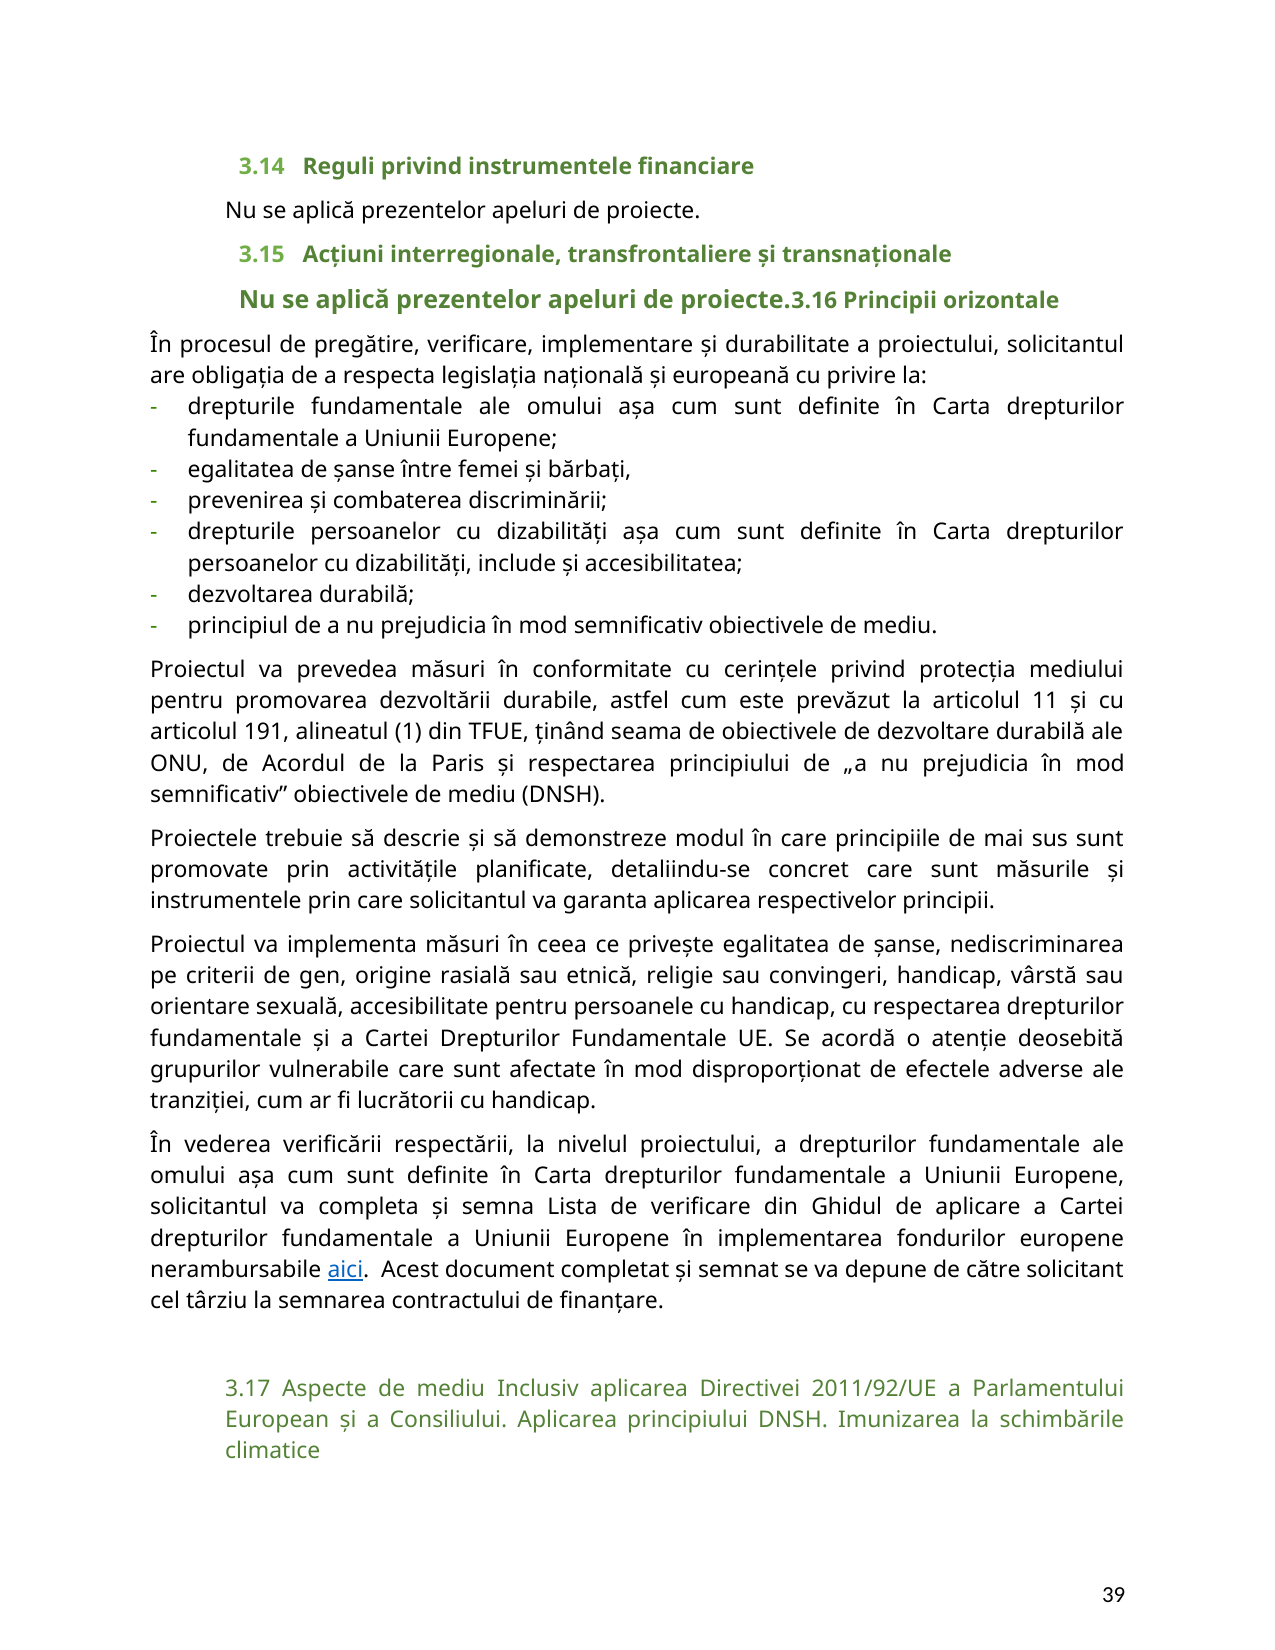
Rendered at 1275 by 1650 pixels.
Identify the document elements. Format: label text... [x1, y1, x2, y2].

text Proiectul va prevedea măsuri în conformitate cu cerințele privind protecția mediului pentru promovarea dezvoltării durabile, astfel cum este prevăzut la articolul 11 și cu articolul 191, alineatul (1) din TFUE, ținând seama de obiectivele de dezvoltare durabilă ale ONU, de Acordul de la Paris și respectarea principiului de „a nu prejudicia în mod semnificativ” obiectivele de mediu (DNSH). [150, 653, 1125, 809]
text Nu se aplică prezentelor apeluri de proiecte. [225, 194, 1125, 225]
text În procesul de pregătire, verificare, implementare și durabilitate a proiectului, solicitantul are obligația de a respecta legislația națională și europeană cu privire la: [150, 328, 1125, 390]
list principiul de a nu prejudicia în mod semnificativ obiectivele de mediu. [150, 609, 1125, 640]
text 3.17 Aspecte de mediu Inclusiv aplicarea Directivei 2011/92/UE a Parlamentului European și a Consiliului. Aplicarea principiului DNSH. Imunizarea la schimbările climatice [225, 1372, 1125, 1465]
subtitle Nu se aplică prezentelor apeluri de proiecte.3.16 Principii orizontale [239, 281, 1125, 315]
list egalitatea de șanse între femei și bărbați, [150, 453, 1125, 484]
list dezvoltarea durabilă; [150, 578, 1125, 609]
list drepturile persoanelor cu dizabilități așa cum sunt definite în Carta drepturilor persoanelor cu dizabilități, include și accesibilitatea; [150, 515, 1125, 578]
text Proiectul va implementa măsuri în ceea ce privește egalitatea de șanse, nediscriminarea pe criterii de gen, origine rasială sau etnică, religie sau convingeri, handicap, vârstă sau orientare sexuală, accesibilitate pentru persoanele cu handicap, cu respectarea drepturilor fundamentale și a Cartei Drepturilor Fundamentale UE. Se acordă o atenție deosebită grupurilor vulnerabile care sunt afectate în mod disproporționat de efectele adverse ale tranziției, cum ar fi lucrătorii cu handicap. [150, 928, 1125, 1115]
text În vederea verificării respectării, la nivelul proiectului, a drepturilor fundamentale ale omului așa cum sunt definite în Carta drepturilor fundamentale a Uniunii Europene, solicitantul va completa și semna Lista de verificare din Ghidul de aplicare a Cartei drepturilor fundamentale a Uniunii Europene în implementarea fondurilor europene nerambursabile aici. Acest document completat și semnat se va depune de către solicitant cel târziu la semnarea contractului de finanțare. [150, 1128, 1125, 1315]
list prevenirea și combaterea discriminării; [150, 484, 1125, 515]
list drepturile fundamentale ale omului așa cum sunt definite în Carta drepturilor fundamentale a Uniunii Europene; [150, 390, 1125, 453]
subtitle Acțiuni interregionale, transfrontaliere și transnaționale [239, 237, 1125, 269]
text Proiectele trebuie să descrie și să demonstreze modul în care principiile de mai sus sunt promovate prin activitățile planificate, detaliindu-se concret care sunt măsurile și instrumentele prin care solicitantul va garanta aplicarea respectivelor principii. [150, 822, 1125, 915]
subtitle Reguli privind instrumentele financiare [239, 150, 1125, 181]
